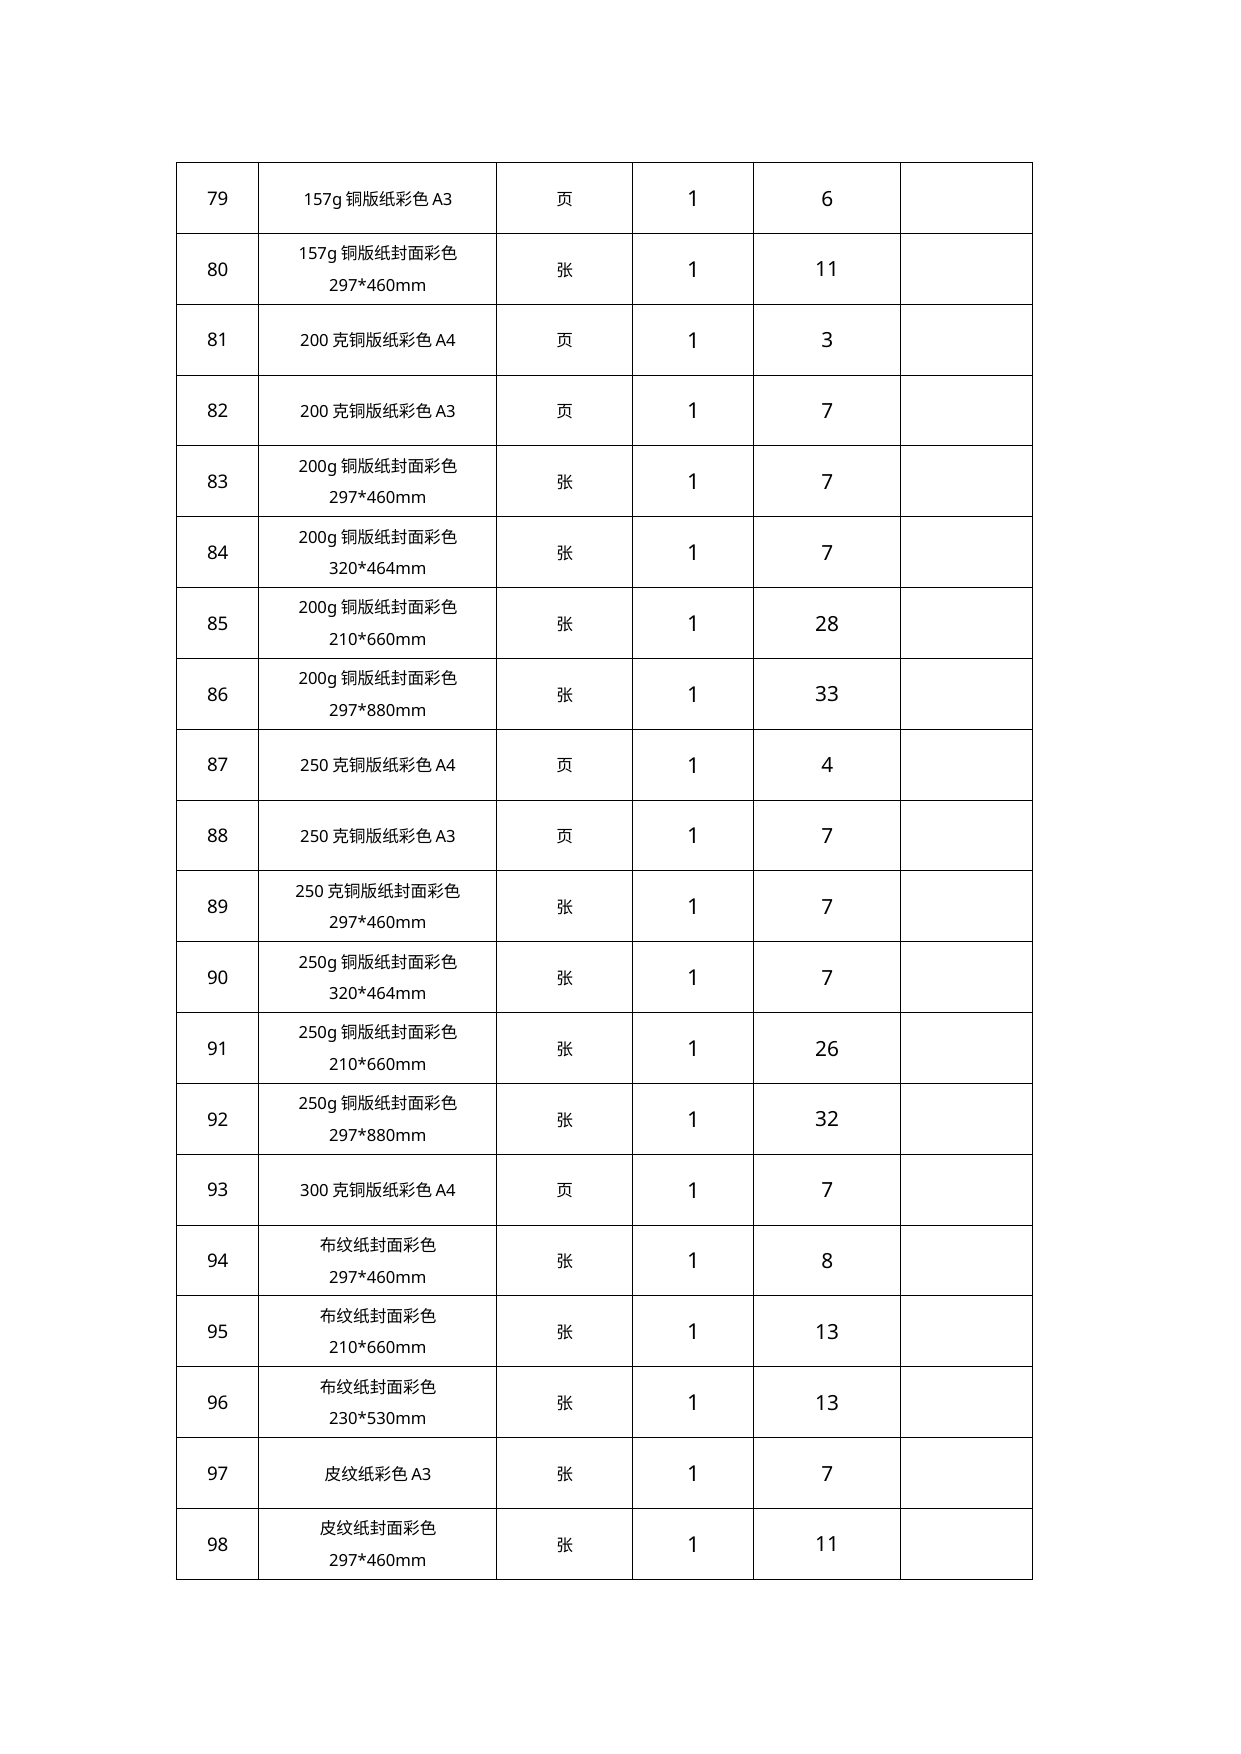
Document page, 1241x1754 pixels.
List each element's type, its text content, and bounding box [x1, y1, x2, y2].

table_cell 11 [754, 1509, 900, 1579]
table_cell 7 [754, 446, 900, 516]
table_cell [177, 163, 258, 233]
table_cell [177, 871, 258, 941]
table_cell 32 [754, 1084, 900, 1154]
table_cell 1 [633, 1013, 753, 1083]
table_cell 页 [497, 376, 632, 445]
table_cell [177, 234, 258, 304]
table_cell 28 [754, 588, 900, 658]
table_cell 张 [497, 1296, 632, 1366]
table_cell [177, 588, 258, 658]
table_cell 250克铜版纸封面彩色297*460mm [259, 871, 496, 941]
table_cell 张 [497, 1226, 632, 1295]
table_cell 250g铜版纸封面彩色 210*660mm [259, 1013, 496, 1083]
table_cell [901, 234, 1032, 304]
table_cell [901, 801, 1032, 870]
table_cell 7 [754, 376, 900, 445]
table_cell [177, 1013, 258, 1083]
table_cell 1 [633, 1226, 753, 1295]
table_cell 7 [754, 517, 900, 587]
table_cell 7 [754, 801, 900, 870]
table_cell 3 [754, 305, 900, 374]
table_cell 200克铜版纸彩色A4 [259, 305, 496, 374]
table_cell 1 [633, 446, 753, 516]
table_cell [177, 659, 258, 729]
table_cell 张 [497, 446, 632, 516]
table_cell 26 [754, 1013, 900, 1083]
table_cell 1 [633, 588, 753, 658]
table_cell 7 [754, 1155, 900, 1224]
table_cell [901, 1155, 1032, 1224]
table_cell [177, 305, 258, 374]
table_cell 1 [633, 163, 753, 233]
table_cell 8 [754, 1226, 900, 1295]
table_cell 1 [633, 871, 753, 941]
table_cell 页 [497, 730, 632, 799]
table_cell 皮纹纸彩色A3 [259, 1438, 496, 1508]
table_cell 157g铜版纸彩色A3 [259, 163, 496, 233]
table_cell 张 [497, 1084, 632, 1154]
table_cell 200g铜版纸封面彩色 297*460mm [259, 446, 496, 516]
table_cell [901, 871, 1032, 941]
table_cell [901, 376, 1032, 445]
table_cell [177, 1296, 258, 1366]
table_cell 200g铜版纸封面彩色 210*660mm [259, 588, 496, 658]
table_cell 250g铜版纸封面彩色 320*464mm [259, 942, 496, 1012]
table_cell 布纹纸封面彩色 297*460mm [259, 1226, 496, 1295]
table_cell 1 [633, 234, 753, 304]
table_cell 11 [754, 234, 900, 304]
table_cell 1 [633, 730, 753, 799]
table_cell 张 [497, 1438, 632, 1508]
table_cell [901, 1367, 1032, 1437]
table_cell [901, 1509, 1032, 1579]
table_cell 7 [754, 942, 900, 1012]
table_cell 157g铜版纸封面彩色297*460mm [259, 234, 496, 304]
table_cell 页 [497, 163, 632, 233]
table_cell [901, 588, 1032, 658]
table_cell 4 [754, 730, 900, 799]
table_cell [177, 1155, 258, 1224]
table_cell [901, 1013, 1032, 1083]
table_cell 250克铜版纸彩色A3 [259, 801, 496, 870]
table_cell 张 [497, 588, 632, 658]
table_cell 6 [754, 163, 900, 233]
table_cell 1 [633, 942, 753, 1012]
table_cell 张 [497, 234, 632, 304]
table_cell [177, 1367, 258, 1437]
table_cell 布纹纸封面彩色 230*530mm [259, 1367, 496, 1437]
table_cell 200克铜版纸彩色A3 [259, 376, 496, 445]
table_cell [177, 446, 258, 516]
table_cell 张 [497, 871, 632, 941]
table_cell [901, 942, 1032, 1012]
table_cell 张 [497, 1367, 632, 1437]
table_cell 250克铜版纸彩色A4 [259, 730, 496, 799]
table_cell 1 [633, 1084, 753, 1154]
table_cell 200g铜版纸封面彩色 297*880mm [259, 659, 496, 729]
table_cell 7 [754, 1438, 900, 1508]
table_cell [901, 517, 1032, 587]
table_cell [177, 517, 258, 587]
table_cell 33 [754, 659, 900, 729]
table_cell 1 [633, 517, 753, 587]
table_cell 张 [497, 942, 632, 1012]
table_cell 1 [633, 1296, 753, 1366]
table_cell [901, 446, 1032, 516]
table_cell 13 [754, 1367, 900, 1437]
table_cell 皮纹纸封面彩色 297*460mm [259, 1509, 496, 1579]
table_cell 1 [633, 801, 753, 870]
table_cell [177, 1226, 258, 1295]
table_cell [177, 730, 258, 799]
table_cell 1 [633, 659, 753, 729]
table_cell 1 [633, 1367, 753, 1437]
table_cell [177, 801, 258, 870]
table_cell 1 [633, 305, 753, 374]
table_cell 1 [633, 1509, 753, 1579]
table_cell 张 [497, 659, 632, 729]
table_cell 200g铜版纸封面彩色 320*464mm [259, 517, 496, 587]
table_cell 7 [754, 871, 900, 941]
table_cell 页 [497, 1155, 632, 1224]
table_cell [177, 942, 258, 1012]
table_cell [901, 659, 1032, 729]
table_cell 300克铜版纸彩色A4 [259, 1155, 496, 1224]
table_cell [901, 305, 1032, 374]
table_cell 页 [497, 305, 632, 374]
table_cell 布纹纸封面彩色 210*660mm [259, 1296, 496, 1366]
table_cell [901, 1084, 1032, 1154]
table_cell [177, 1084, 258, 1154]
table_cell [901, 730, 1032, 799]
table_cell 页 [497, 801, 632, 870]
table_cell [901, 1438, 1032, 1508]
table_cell [901, 163, 1032, 233]
table_cell [177, 1438, 258, 1508]
table_cell [177, 376, 258, 445]
table_cell 13 [754, 1296, 900, 1366]
table_cell [901, 1296, 1032, 1366]
table_cell 1 [633, 376, 753, 445]
table_cell 250g铜版纸封面彩色 297*880mm [259, 1084, 496, 1154]
table_cell 张 [497, 517, 632, 587]
table_cell [177, 1509, 258, 1579]
table_cell 张 [497, 1013, 632, 1083]
table_cell 张 [497, 1509, 632, 1579]
table_cell 1 [633, 1438, 753, 1508]
table_cell 1 [633, 1155, 753, 1224]
table_cell [901, 1226, 1032, 1295]
